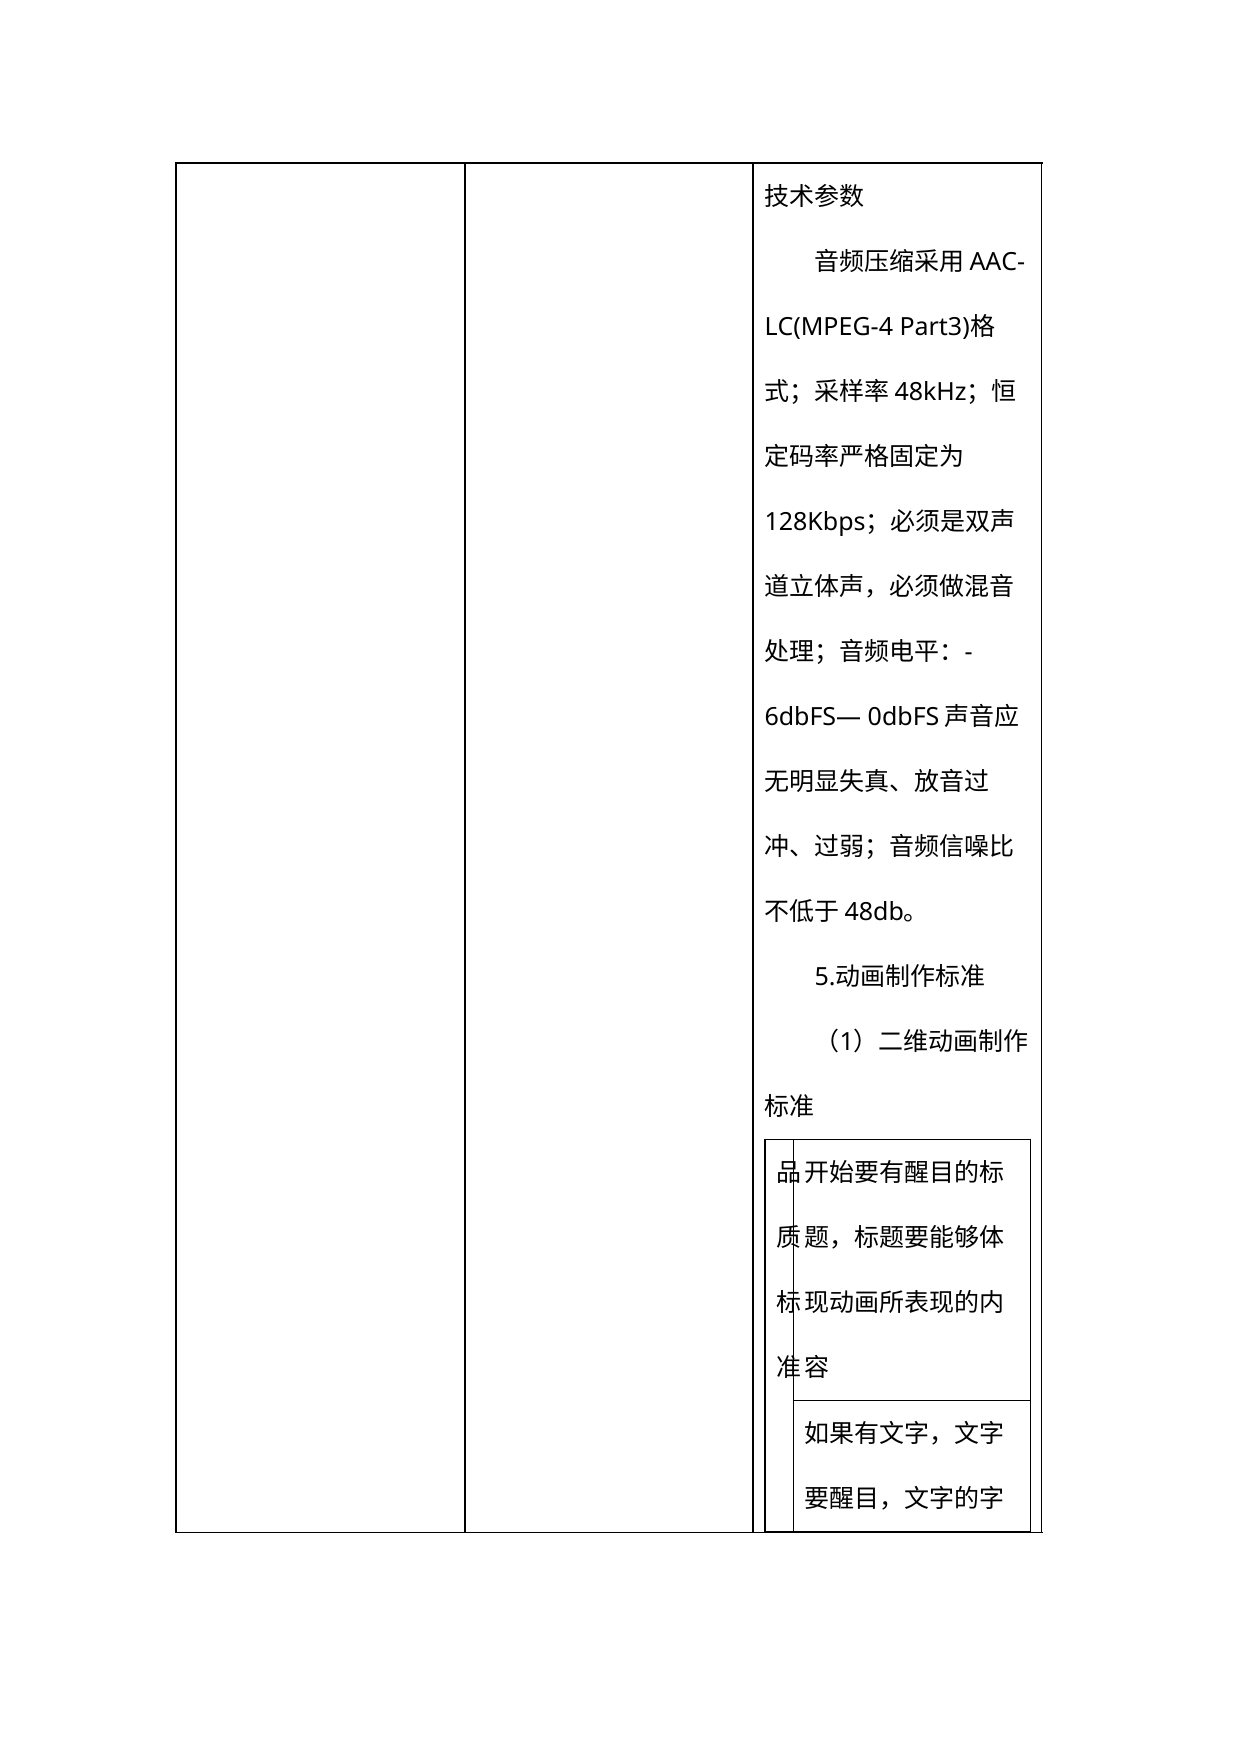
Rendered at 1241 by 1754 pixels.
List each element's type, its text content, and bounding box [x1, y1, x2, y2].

table_cell [466, 164, 752, 1532]
table_cell 1 [177, 164, 464, 1532]
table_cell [754, 164, 1041, 1532]
